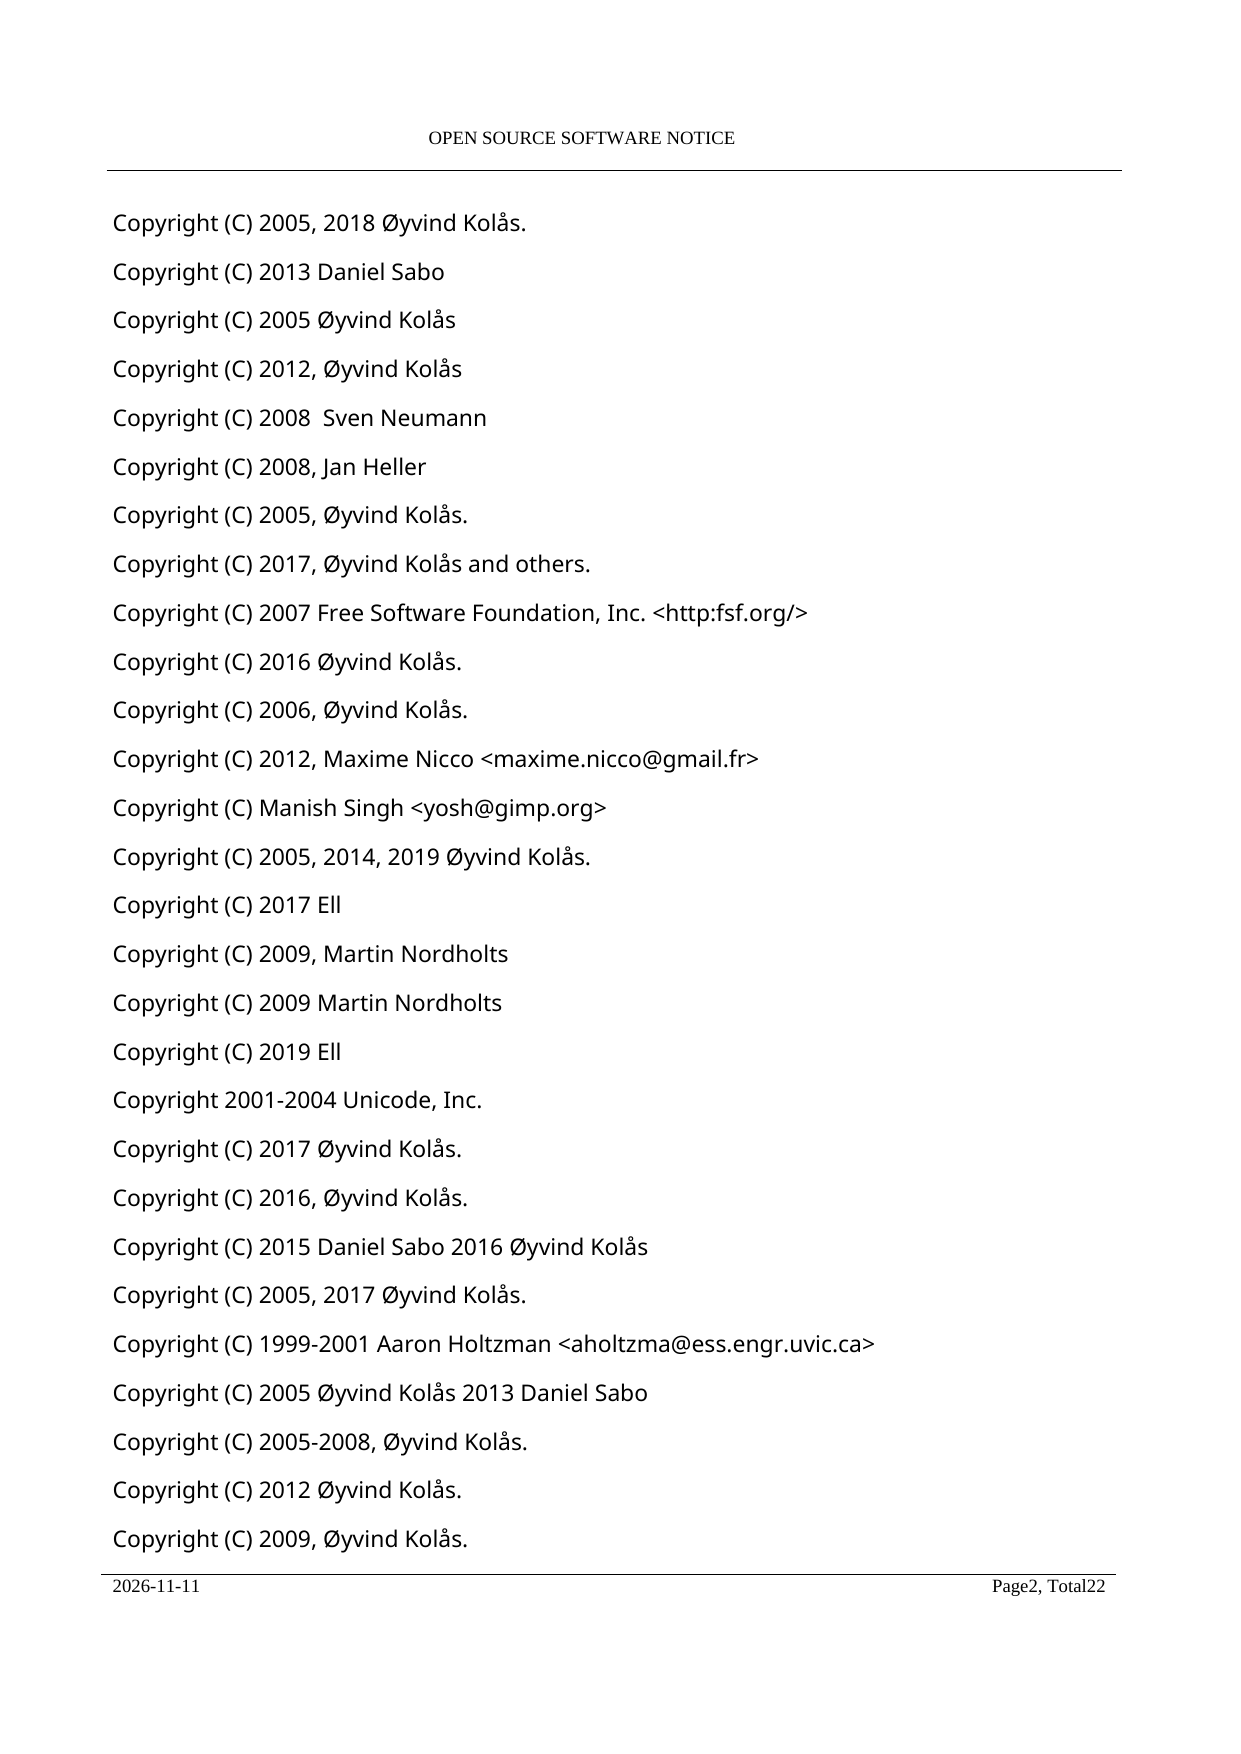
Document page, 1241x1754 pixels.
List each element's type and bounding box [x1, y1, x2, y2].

text [112, 206, 1128, 1555]
